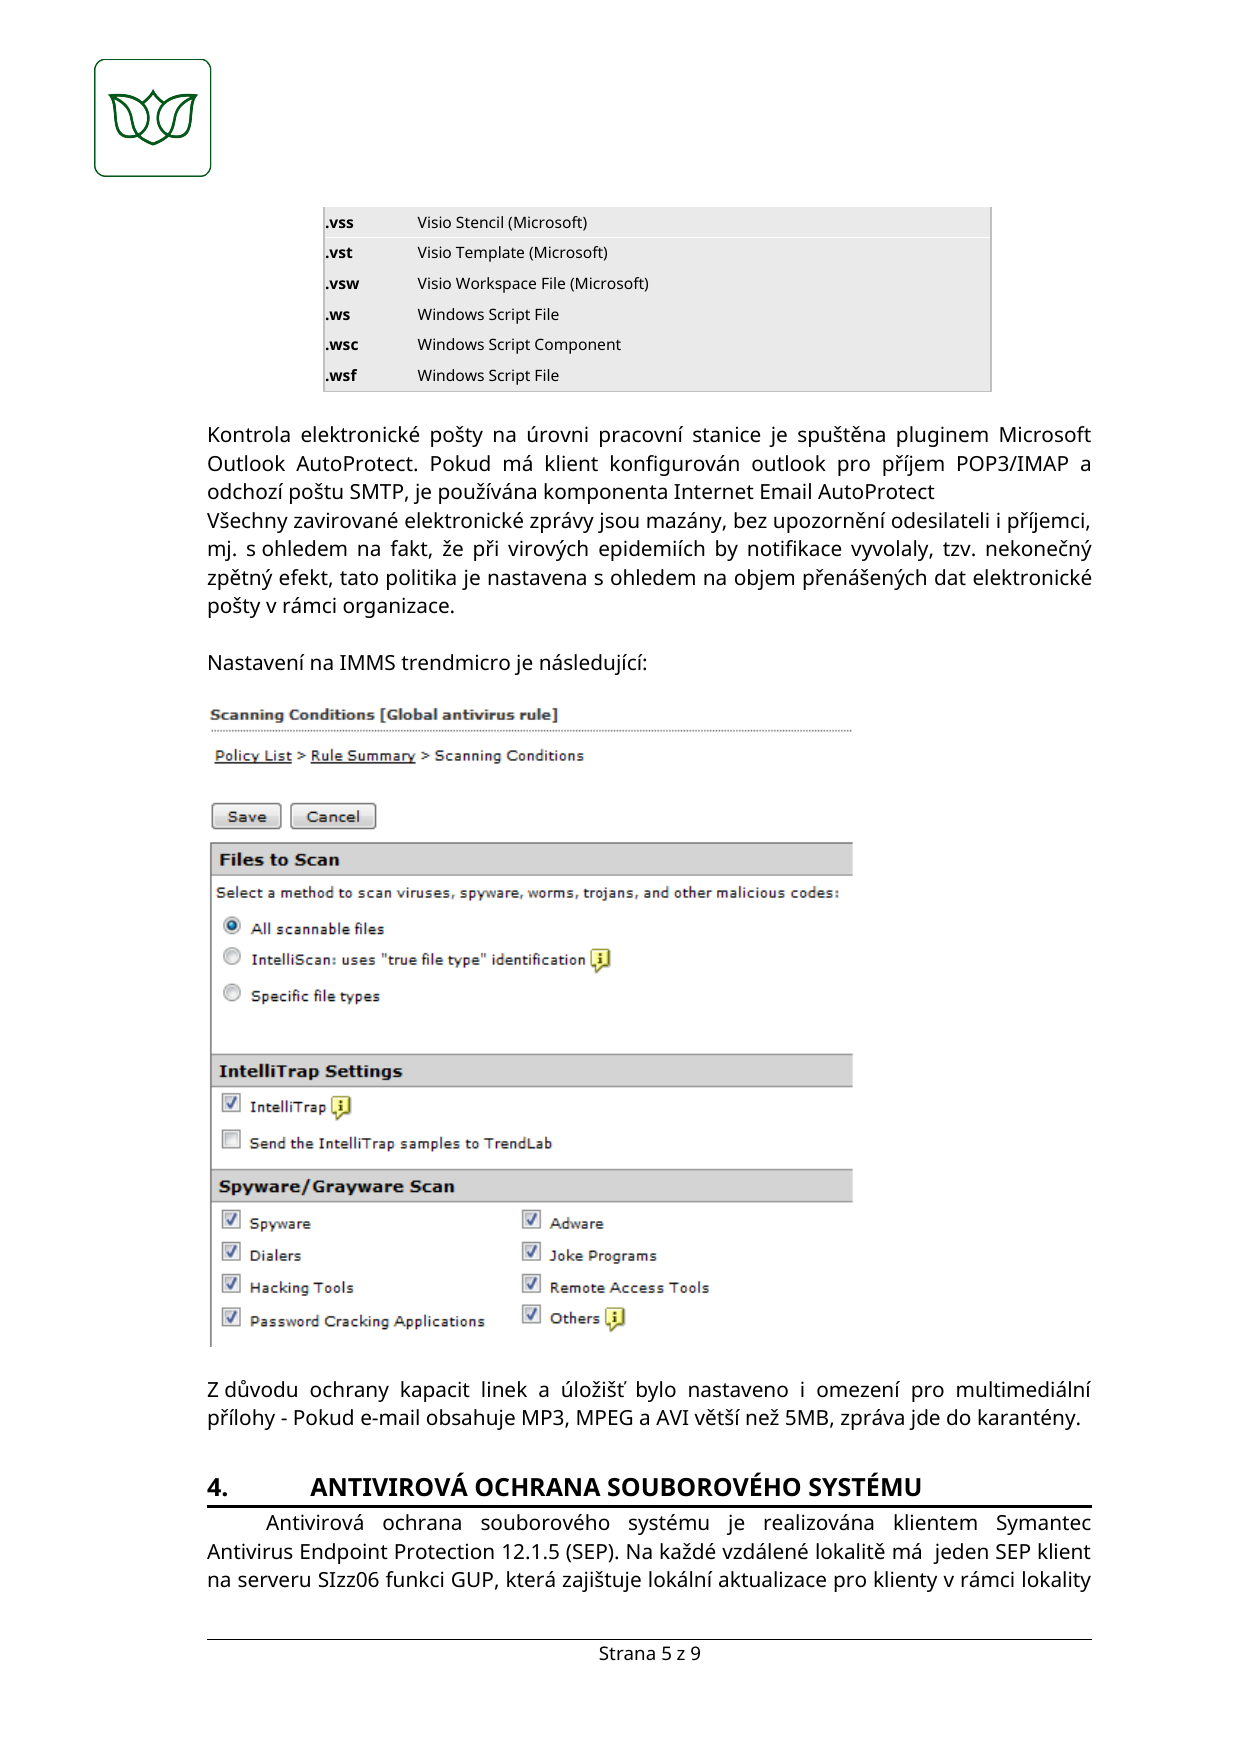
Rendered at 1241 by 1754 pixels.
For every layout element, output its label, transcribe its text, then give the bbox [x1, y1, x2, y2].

picture [206, 705, 853, 1347]
table_cell Visio Template (Microsoft) [417, 238, 990, 268]
text Nastavení na IMMS trendmicro je následující: [207, 648, 1092, 676]
text Kontrola elektronické pošty na úrovni pracovní stanice je spuštěna pluginem Microsoft Outlook AutoProtect. Pokud má klient konfigurován outlook pro příjem POP3/IMAP a odchozí poštu SMTP, je používána komponenta Internet Email AutoProtect [207, 421, 1092, 506]
table_cell Windows Script File [417, 299, 990, 329]
subtitle Antivirová ochrana souborového systému [207, 1469, 1092, 1505]
table_cell .ws [325, 299, 417, 329]
table_cell Windows Script Component [417, 329, 990, 360]
table_cell .wsf [325, 360, 417, 391]
table_cell .vss [325, 207, 417, 237]
text Všechny zavirované elektronické zprávy jsou mazány, bez upozornění odesilateli i příjemci, mj. s ohledem na fakt, že při virových epidemiích by notifikace vyvolaly, tzv. nekonečný zpětný efekt, tato politika je nastavena s ohledem na objem přenášených dat elektronické pošty v rámci organizace. [207, 506, 1092, 619]
table_cell .wsc [325, 329, 417, 360]
table_cell Windows Script File [417, 360, 990, 391]
picture [0, 59, 1237, 177]
table_cell Visio Workspace File (Microsoft) [417, 268, 990, 299]
table_cell .vst [325, 238, 417, 268]
table_cell .vsw [325, 268, 417, 299]
text Z důvodu ochrany kapacit linek a úložišť bylo nastaveno i omezení pro multimediální přílohy - Pokud e-mail obsahuje MP3, MPEG a AVI větší než 5MB, zpráva jde do karantény. [207, 1375, 1092, 1432]
table_cell Visio Stencil (Microsoft) [417, 207, 990, 237]
